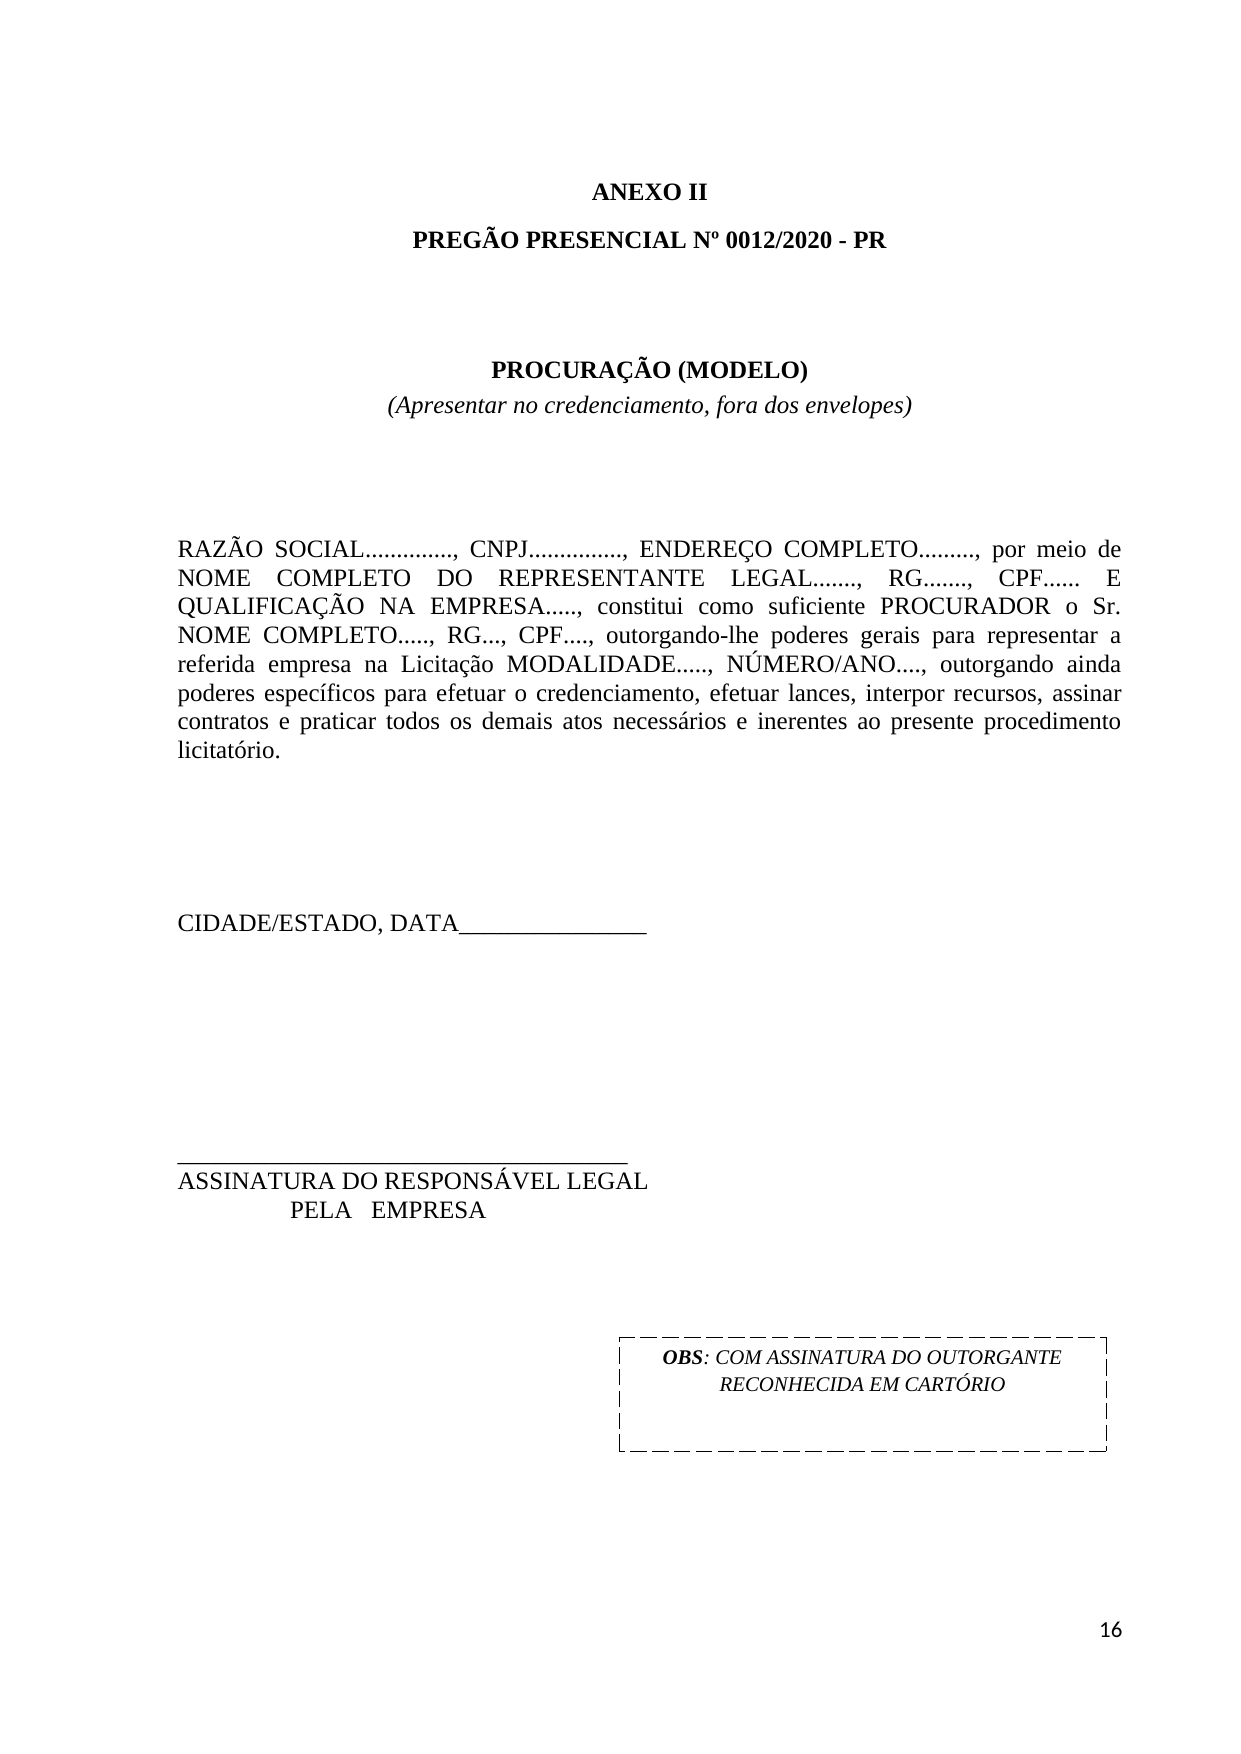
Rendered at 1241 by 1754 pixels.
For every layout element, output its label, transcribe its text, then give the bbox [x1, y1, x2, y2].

text PELA EMPRESA [177, 1195, 1122, 1224]
text PREGÃO PRESENCIAL Nº 0012/2020 - PR [177, 225, 1122, 254]
text ANEXO II [177, 177, 1122, 206]
text RAZÃO SOCIAL.............., CNPJ..............., ENDEREÇO COMPLETO........., por meio de NOME COMPLETO DO REPRESENTANTE LEGAL......., RG......., CPF...... E QUALIFICAÇÃO NA EMPRESA....., constitui como suficiente PROCURADOR o Sr. NOME COMPLETO....., RG..., CPF...., outorgando-lhe poderes gerais para representar a referida empresa na Licitação MODALIDADE....., NÚMERO/ANO...., outorgando ainda poderes específicos para efetuar o credenciamento, efetuar lances, interpor recursos, assinar contratos e praticar todos os demais atos necessários e inerentes ao presente procedimento licitatório. [177, 534, 1122, 764]
text PROCURAÇÃO (MODELO) [177, 355, 1122, 384]
text ____________________________________ [177, 1138, 1122, 1166]
text CIDADE/ESTADO, DATA_______________ [177, 908, 1122, 936]
text ASSINATURA DO RESPONSÁVEL LEGAL [177, 1166, 1122, 1195]
text (Apresentar no credenciamento, fora dos envelopes) [177, 390, 1122, 419]
